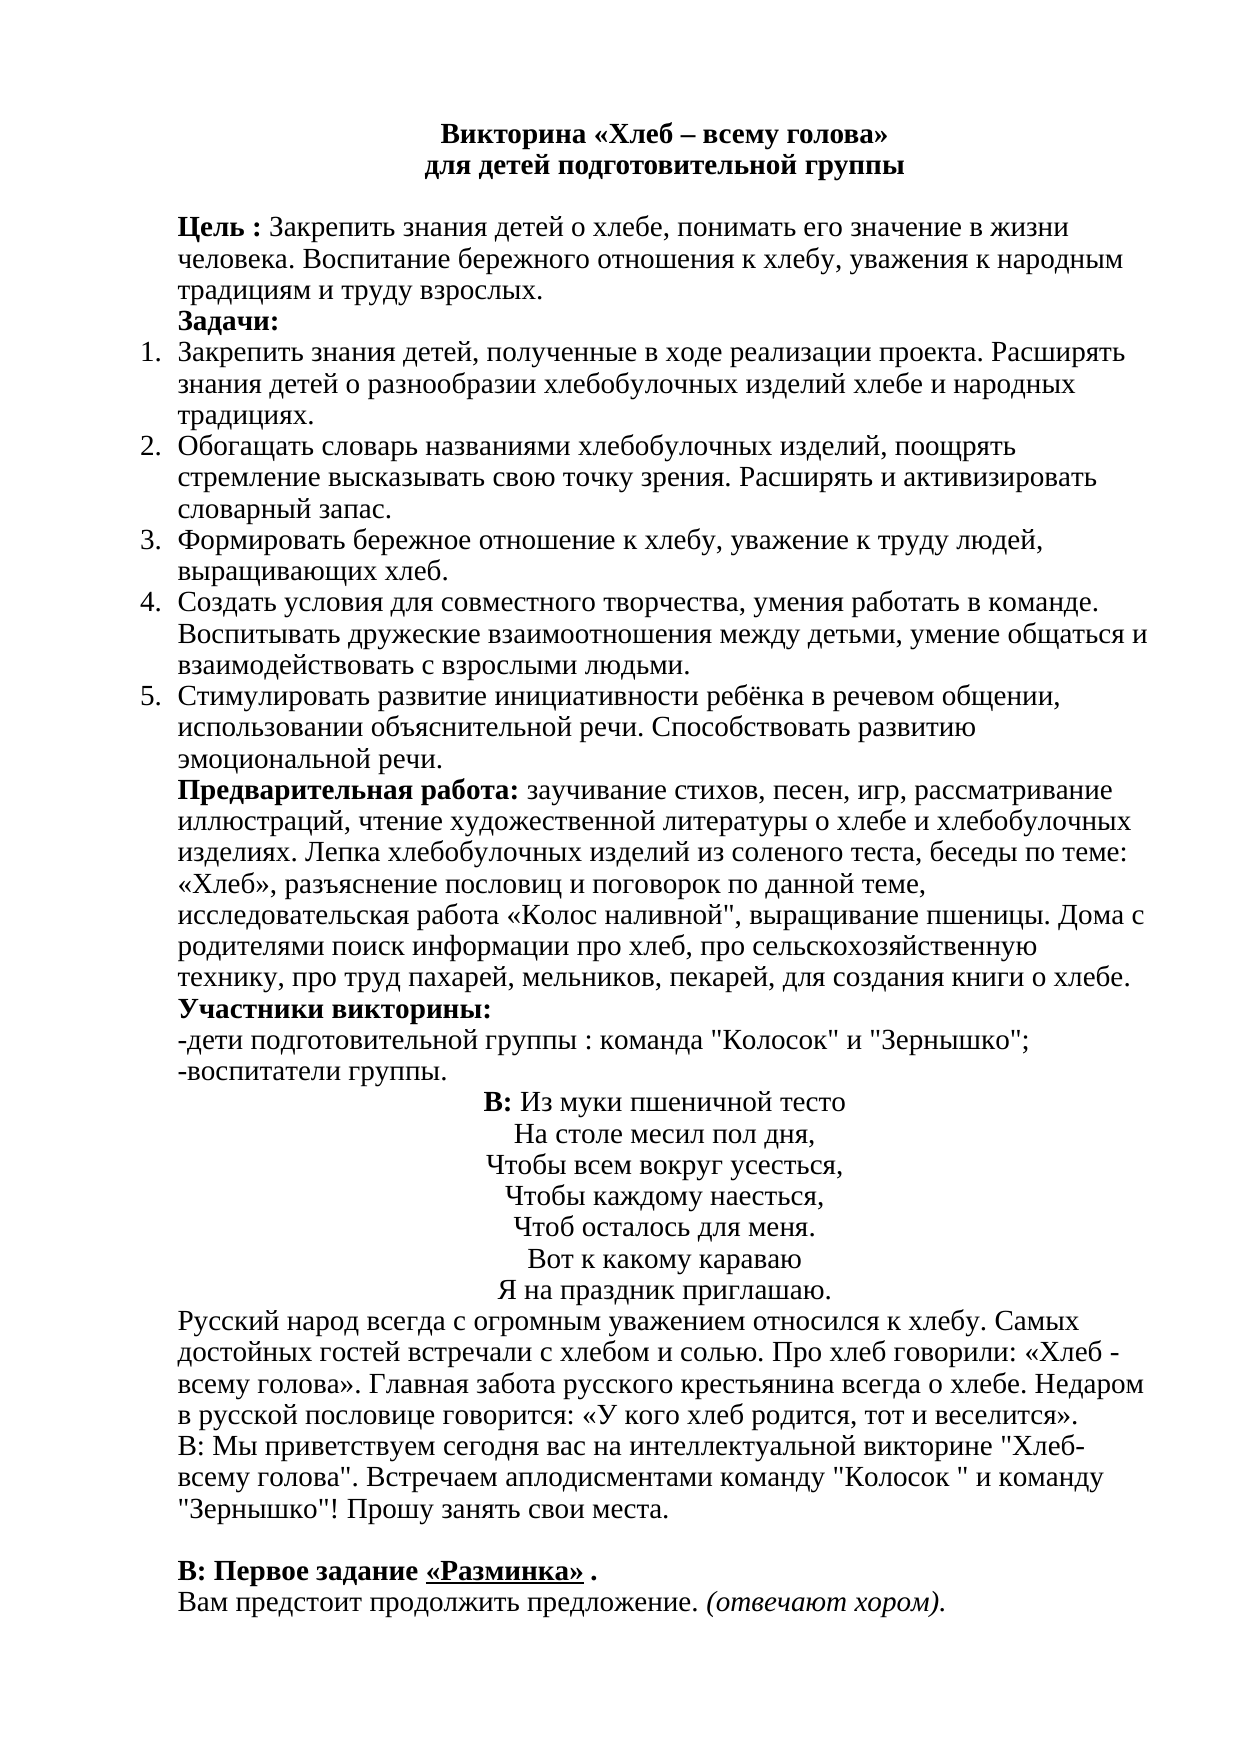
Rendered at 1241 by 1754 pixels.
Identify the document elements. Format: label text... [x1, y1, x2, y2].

text Вам предстоит продолжить предложение. (отвечают хором). [177, 1587, 1152, 1618]
text Викторина «Хлеб – всему голова» [177, 118, 1152, 149]
text Задачи: [177, 306, 1152, 337]
text В: Мы приветствуем сегодня вас на интеллектуальной викторине "Хлеб- всему голова". Встречаем аплодисментами команду "Колосок " и команду "Зернышко"! Прошу занять свои места. [177, 1431, 1152, 1524]
text Цель : Закрепить знания детей о хлебе, понимать его значение в жизни человека. Воспитание бережного отношения к хлебу, уважения к народным традициям и труду взрослых. [177, 212, 1152, 306]
text Участники викторины: [177, 993, 1152, 1024]
list Обогащать словарь названиями хлебобулочных изделий, поощрять стремление высказывать свою точку зрения. Расширять и активизировать словарный запас. [140, 431, 1152, 524]
list Формировать бережное отношение к хлебу, уважение к труду людей, выращивающих хлеб. [140, 524, 1152, 587]
text для детей подготовительной группы [177, 149, 1152, 181]
list Закрепить знания детей, полученные в ходе реализации проекта. Расширять знания детей о разнообразии хлебобулочных изделий хлебе и народных традициях. [140, 337, 1152, 431]
list Стимулировать развитие инициативности ребёнка в речевом общении, использовании объяснительной речи. Способствовать развитию эмоциональной речи. [140, 681, 1152, 774]
text Вот к какому караваю Я на праздник приглашаю. [177, 1243, 1152, 1306]
text В: Первое задание «Разминка» . [177, 1556, 1152, 1587]
text Русский народ всегда с огромным уважением относился к хлебу. Самых достойных гостей встречали с хлебом и солью. Про хлеб говорили: «Хлеб -всему голова». Главная забота русского крестьянина всегда о хлебе. Недаром в русской пословице говорится: «У кого хлеб родится, тот и веселится». [177, 1306, 1152, 1431]
text -воспитатели группы. [177, 1056, 1152, 1087]
list Создать условия для совместного творчества, умения работать в команде. Воспитывать дружеские взаимоотношения между детьми, умение общаться и взаимодействовать с взрослыми людьми. [140, 587, 1152, 681]
text Предварительная работа: заучивание стихов, песен, игр, рассматривание иллюстраций, чтение художественной литературы о хлебе и хлебобулочных изделиях. Лепка хлебобулочных изделий из соленого теста, беседы по теме: «Хлеб», разъяснение пословиц и поговорок по данной теме, исследовательская работа «Колос наливной", выращивание пшеницы. Дома с родителями поиск информации про хлеб, про сельскохозяйственную технику, про труд пахарей, мельников, пекарей, для создания книги о хлебе. [177, 774, 1152, 993]
text -дети подготовительной группы : команда "Колосок" и "Зернышко"; [177, 1024, 1152, 1056]
text В: Из муки пшеничной тесто На столе месил пол дня, Чтобы всем вокруг усесться, Чтобы каждому наесться, Чтоб осталось для меня. [177, 1087, 1152, 1243]
